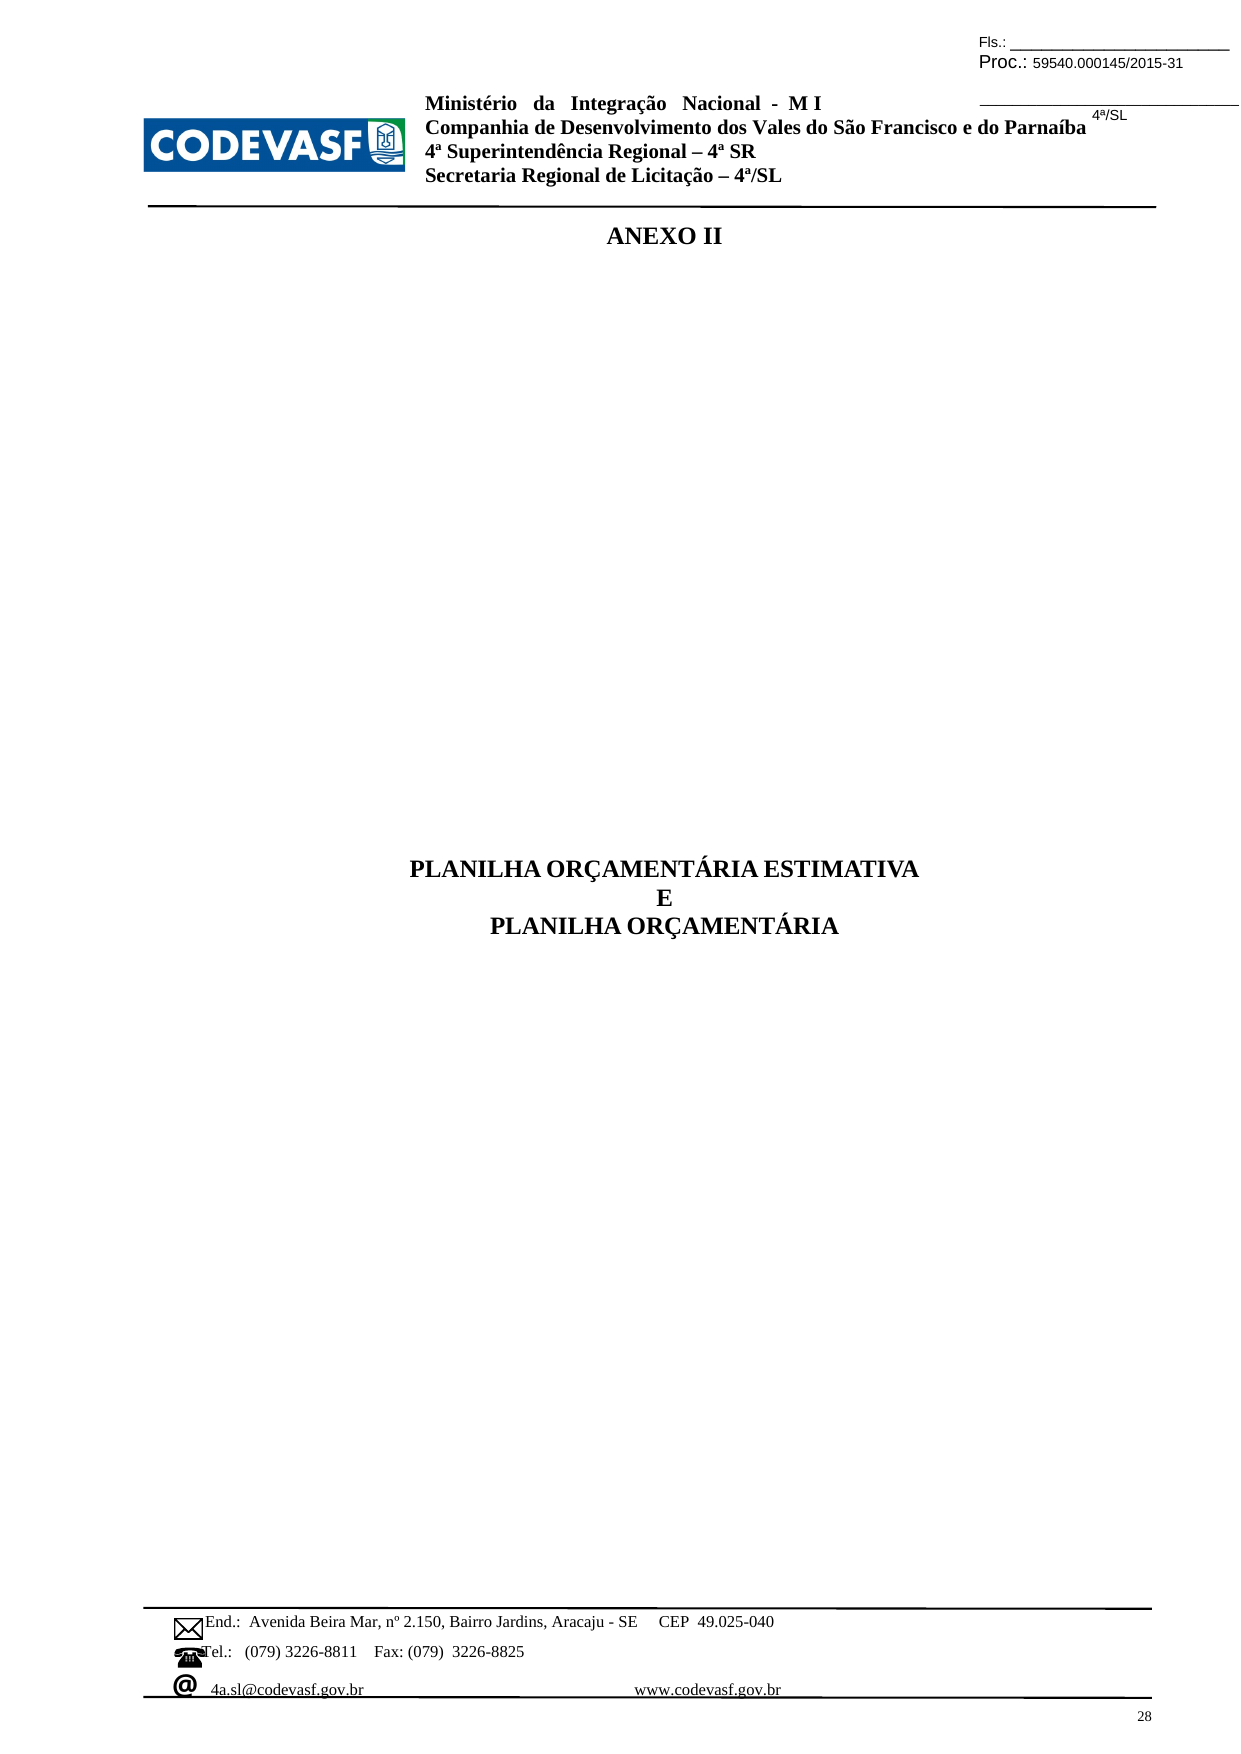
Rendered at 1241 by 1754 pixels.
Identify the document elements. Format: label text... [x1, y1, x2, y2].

text PLANILHA ORÇAMENTÁRIA ESTIMATIVA [177, 854, 1152, 883]
text E [177, 883, 1152, 911]
text ANEXO II [177, 221, 1152, 250]
text PLANILHA ORÇAMENTÁRIA [177, 911, 1152, 940]
picture [143, 118, 406, 172]
